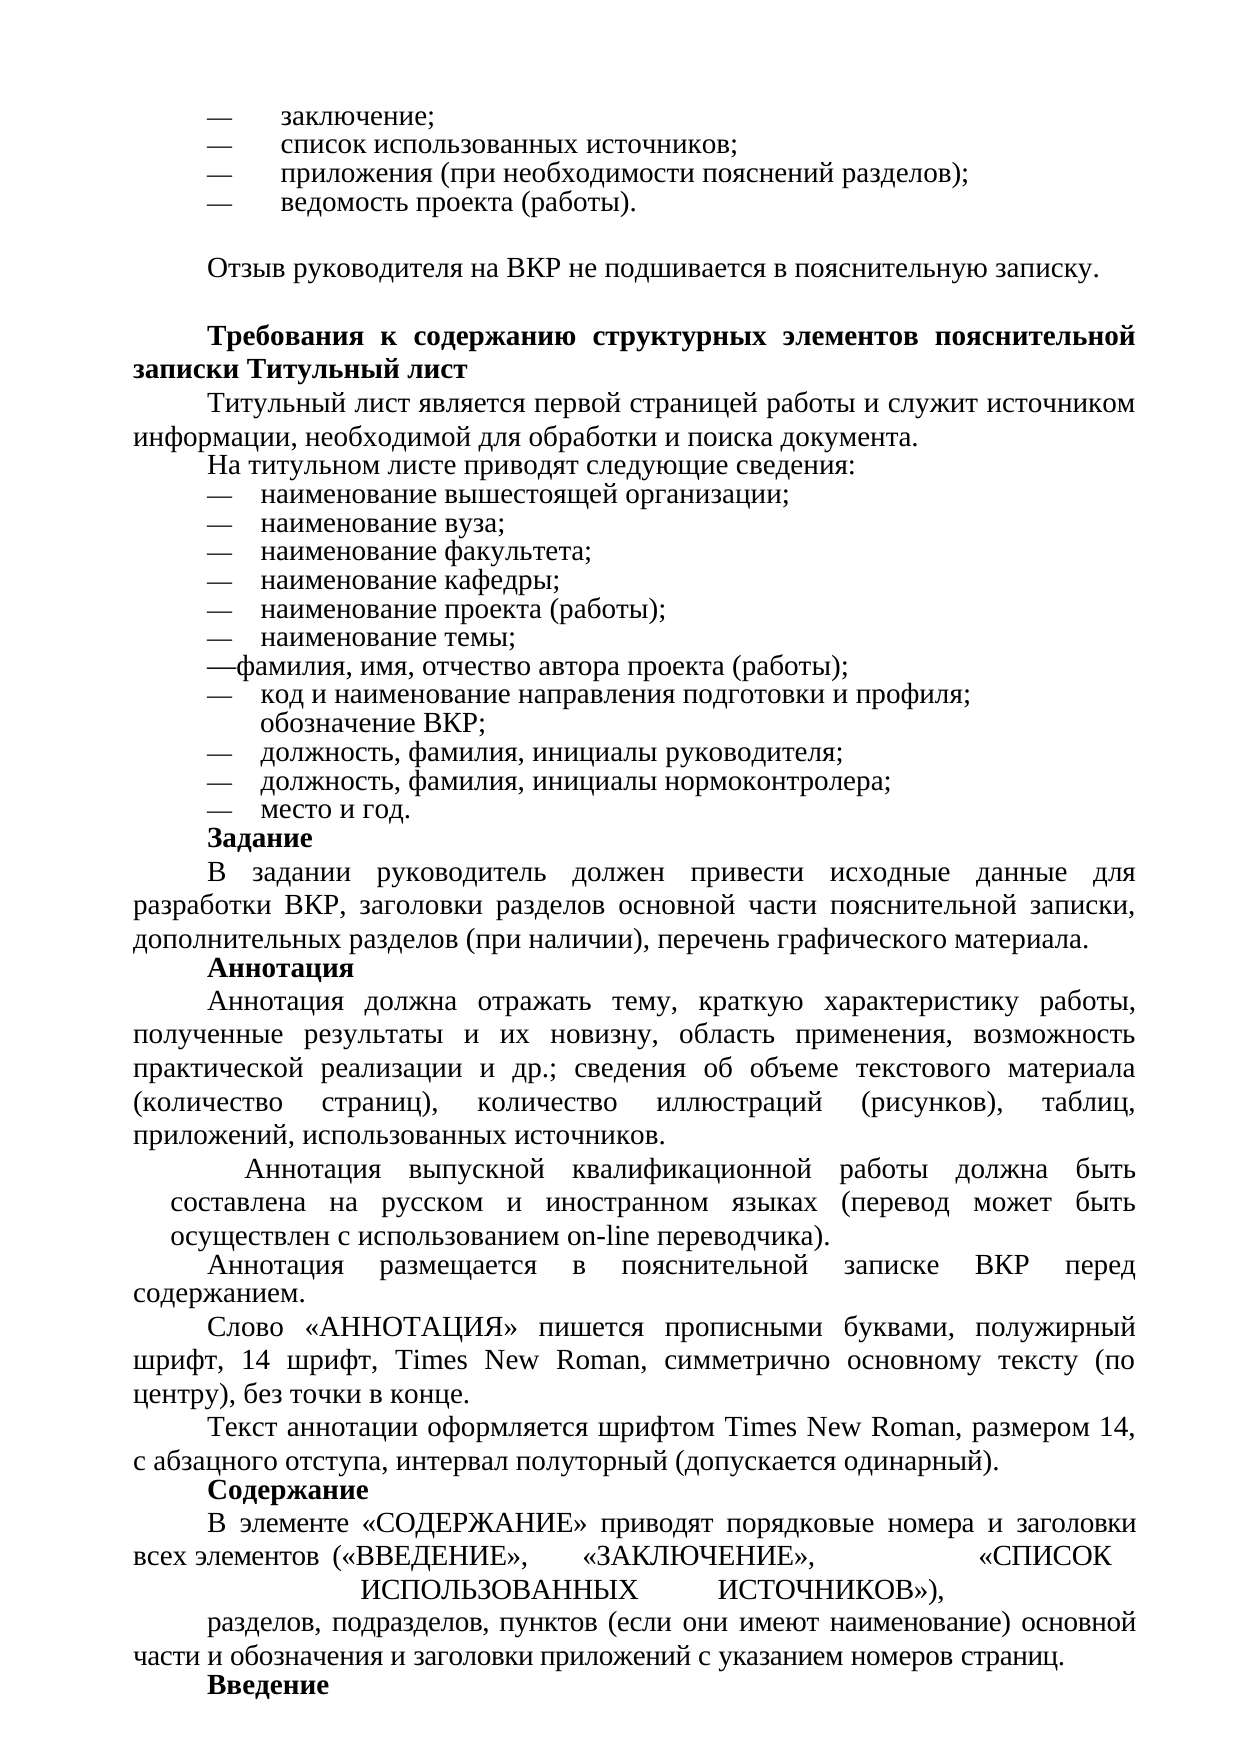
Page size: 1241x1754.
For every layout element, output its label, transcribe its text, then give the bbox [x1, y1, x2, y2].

list наименование вуза; [133, 509, 1137, 538]
list наименование факультета; [133, 538, 1137, 566]
text Задание [133, 825, 1137, 854]
text Введение [133, 1672, 1137, 1700]
list заключение; [133, 102, 1137, 131]
list наименование кафедры; [133, 566, 1137, 595]
text Содержание [133, 1476, 1137, 1505]
text —фамилия, имя, отчество автора проекта (работы); [133, 652, 1137, 681]
text Аннотация должна отражать тему, краткую характеристику работы, полученные результаты и их новизну, область применения, возможность практической реализации и др.; сведения об объеме текстового материала (количество страниц), количество иллюстраций (рисунков), таблиц, приложений, использованных источников. [133, 983, 1137, 1151]
list должность, фамилия, инициалы нормоконтролера; [133, 767, 1137, 796]
text Отзыв руководителя на ВКР не подшивается в пояснительную записку. [133, 251, 1137, 284]
list приложения (при необходимости пояснений разделов); [133, 160, 1137, 188]
text В элементе «СОДЕРЖАНИЕ» приводят порядковые номера и заголовки всех элементов («ВВЕДЕНИЕ», «ЗАКЛЮЧЕНИЕ», «СПИСОК ИСПОЛЬЗОВАННЫХ ИСТОЧНИКОВ»), [133, 1505, 1137, 1606]
list наименование проекта (работы); [133, 595, 1137, 624]
list должность, фамилия, инициалы руководителя; [133, 738, 1137, 767]
list код и наименование направления подготовки и профиля; [133, 681, 1137, 710]
text Аннотация выпускной квалификационной работы должна быть составлена на русском и иностранном языках (перевод может быть осуществлен с использованием on-line переводчика). [170, 1151, 1137, 1251]
text Слово «АННОТАЦИЯ» пишется прописными буквами, полужирный шрифт, 14 шрифт, Times New Roman, симметрично основному тексту (по центру), без точки в конце. [133, 1309, 1137, 1409]
list наименование темы; [133, 624, 1137, 652]
list место и год. [133, 796, 1137, 824]
text На титульном листе приводят следующие сведения: [133, 452, 1137, 481]
text В задании руководитель должен привести исходные данные для разработки ВКР, заголовки разделов основной части пояснительной записки, дополнительных разделов (при наличии), перечень графического материала. [133, 854, 1137, 954]
text Аннотация [133, 955, 1137, 983]
list ведомость проекта (работы). [133, 188, 1137, 217]
list список использованных источников; [133, 131, 1137, 159]
text Титульный лист является первой страницей работы и служит источником информации, необходимой для обработки и поиска документа. [133, 385, 1137, 452]
text Требования к содержанию структурных элементов пояснительной записки Титульный лист [133, 318, 1137, 385]
text Текст аннотации оформляется шрифтом Times New Roman, размером 14, с абзацного отступа, интервал полуторный (допускается одинарный). [133, 1409, 1137, 1476]
text обозначение ВКР; [133, 710, 1137, 738]
list наименование вышестоящей организации; [133, 481, 1137, 509]
text разделов, подразделов, пунктов (если они имеют наименование) основной части и обозначения и заголовки приложений с указанием номеров страниц. [133, 1606, 1137, 1671]
text Аннотация размещается в пояснительной записке ВКР перед содержанием. [133, 1251, 1137, 1309]
